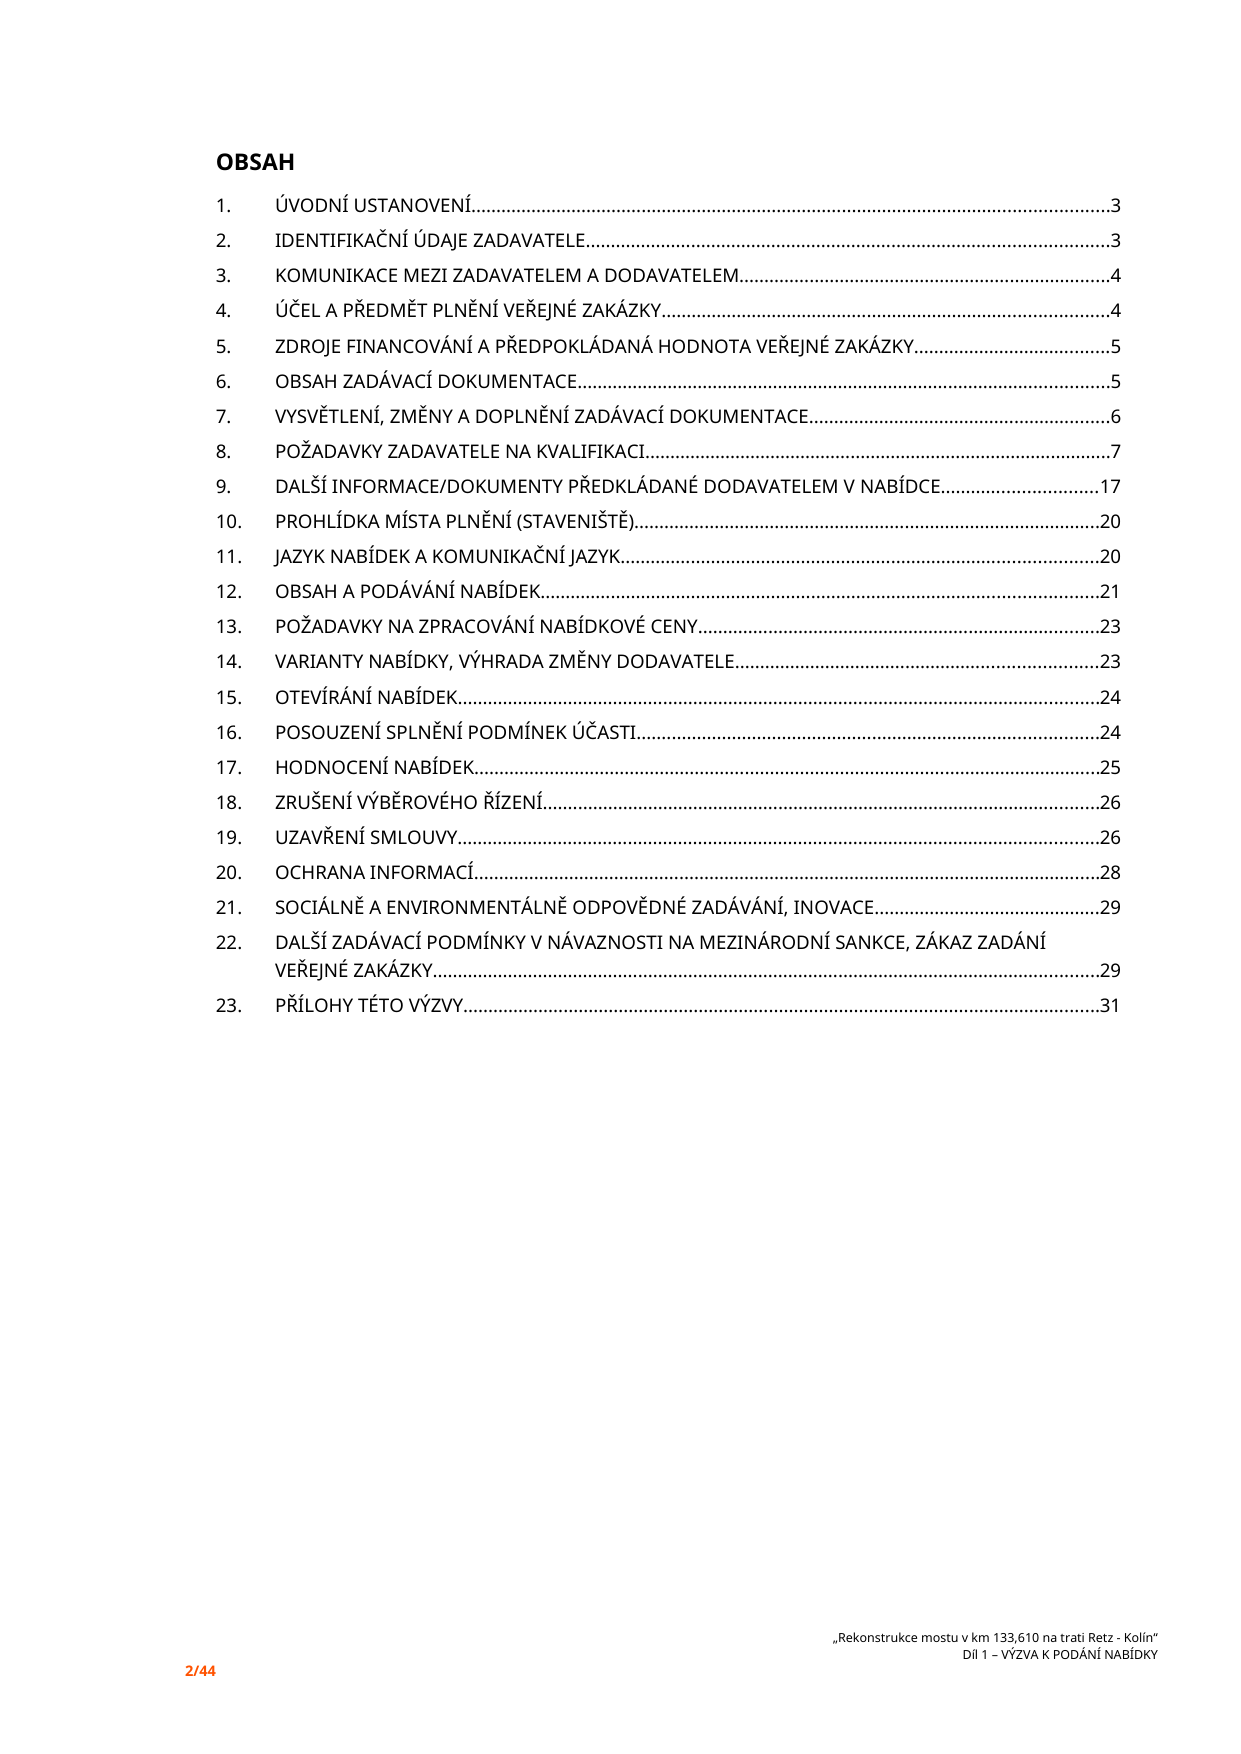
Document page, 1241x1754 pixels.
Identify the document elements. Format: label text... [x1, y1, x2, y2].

text 11. JAZYK NABÍDEK A KOMUNIKAČNÍ JAZYK 20 [216, 543, 1122, 569]
text 2. IDENTIFIKAČNÍ ÚDAJE ZADAVATELE 3 [216, 228, 1122, 253]
text 15. OTEVÍRÁNÍ NABÍDEK 24 [216, 684, 1122, 709]
text 5. ZDROJE FINANCOVÁNÍ A PŘEDPOKLÁDANÁ HODNOTA VEŘEJNÉ ZAKÁZKY 5 [216, 333, 1122, 358]
text 8. POŽADAVKY ZADAVATELE NA KVALIFIKACI 7 [216, 438, 1122, 464]
text 16. POSOUZENÍ SPLNĚNÍ PODMÍNEK ÚČASTI 24 [216, 719, 1122, 744]
text 13. POŽADAVKY NA ZPRACOVÁNÍ NABÍDKOVÉ CENY 23 [216, 614, 1122, 639]
text 4. ÚČEL A PŘEDMĚT PLNĚNÍ VEŘEJNÉ ZAKÁZKY 4 [216, 298, 1122, 323]
text 1. ÚVODNÍ USTANOVENÍ 3 [216, 192, 1122, 218]
text 3. KOMUNIKACE MEZI ZADAVATELEM a DODAVATELEM 4 [216, 263, 1122, 288]
text 6. OBSAH ZADÁVACÍ DOKUMENTACE 5 [216, 368, 1122, 393]
text 9. DALŠÍ INFORMACE/DOKUMENTY PŘEDKLÁDANÉ DODAVATELEM V NABÍDCE 17 [216, 473, 1122, 499]
text 12. OBSAH A PODÁVÁNÍ NABÍDEK 21 [216, 579, 1122, 604]
text 23. PŘÍLOHY TÉTO VÝZVY 31 [216, 992, 1122, 1017]
text 10. PROHLÍDKA MÍSTA PLNĚNÍ (STAVENIŠTĚ) 20 [216, 508, 1122, 534]
text Obsah [216, 146, 1122, 177]
text 14. VARIANTY NABÍDKY, VÝHRADA ZMĚNY DODAVATELE 23 [216, 649, 1122, 674]
text 18. ZRUŠENÍ VÝBĚROVÉHO ŘÍZENÍ 26 [216, 789, 1122, 815]
text 19. UZAVŘENÍ SMLOUVY 26 [216, 824, 1122, 850]
text 20. OCHRANA INFORMACÍ 28 [216, 859, 1122, 885]
text 7. VYSVĚTLENÍ, ZMĚNY A DOPLNĚNÍ ZADÁVACÍ DOKUMENTACE 6 [216, 403, 1122, 429]
text 21. SOCIÁLNĚ A ENVIRONMENTÁLNĚ ODPOVĚDNÉ ZADÁVÁNÍ, INOVACE 29 [216, 894, 1122, 920]
text 22. Další zadávací podmínky v návaznosti na MEZINÁRODNÍ sankce, zákaz zadání veřejné zakázky 29 [216, 930, 1122, 983]
text 17. HODNOCENÍ NABÍDEK 25 [216, 754, 1122, 780]
